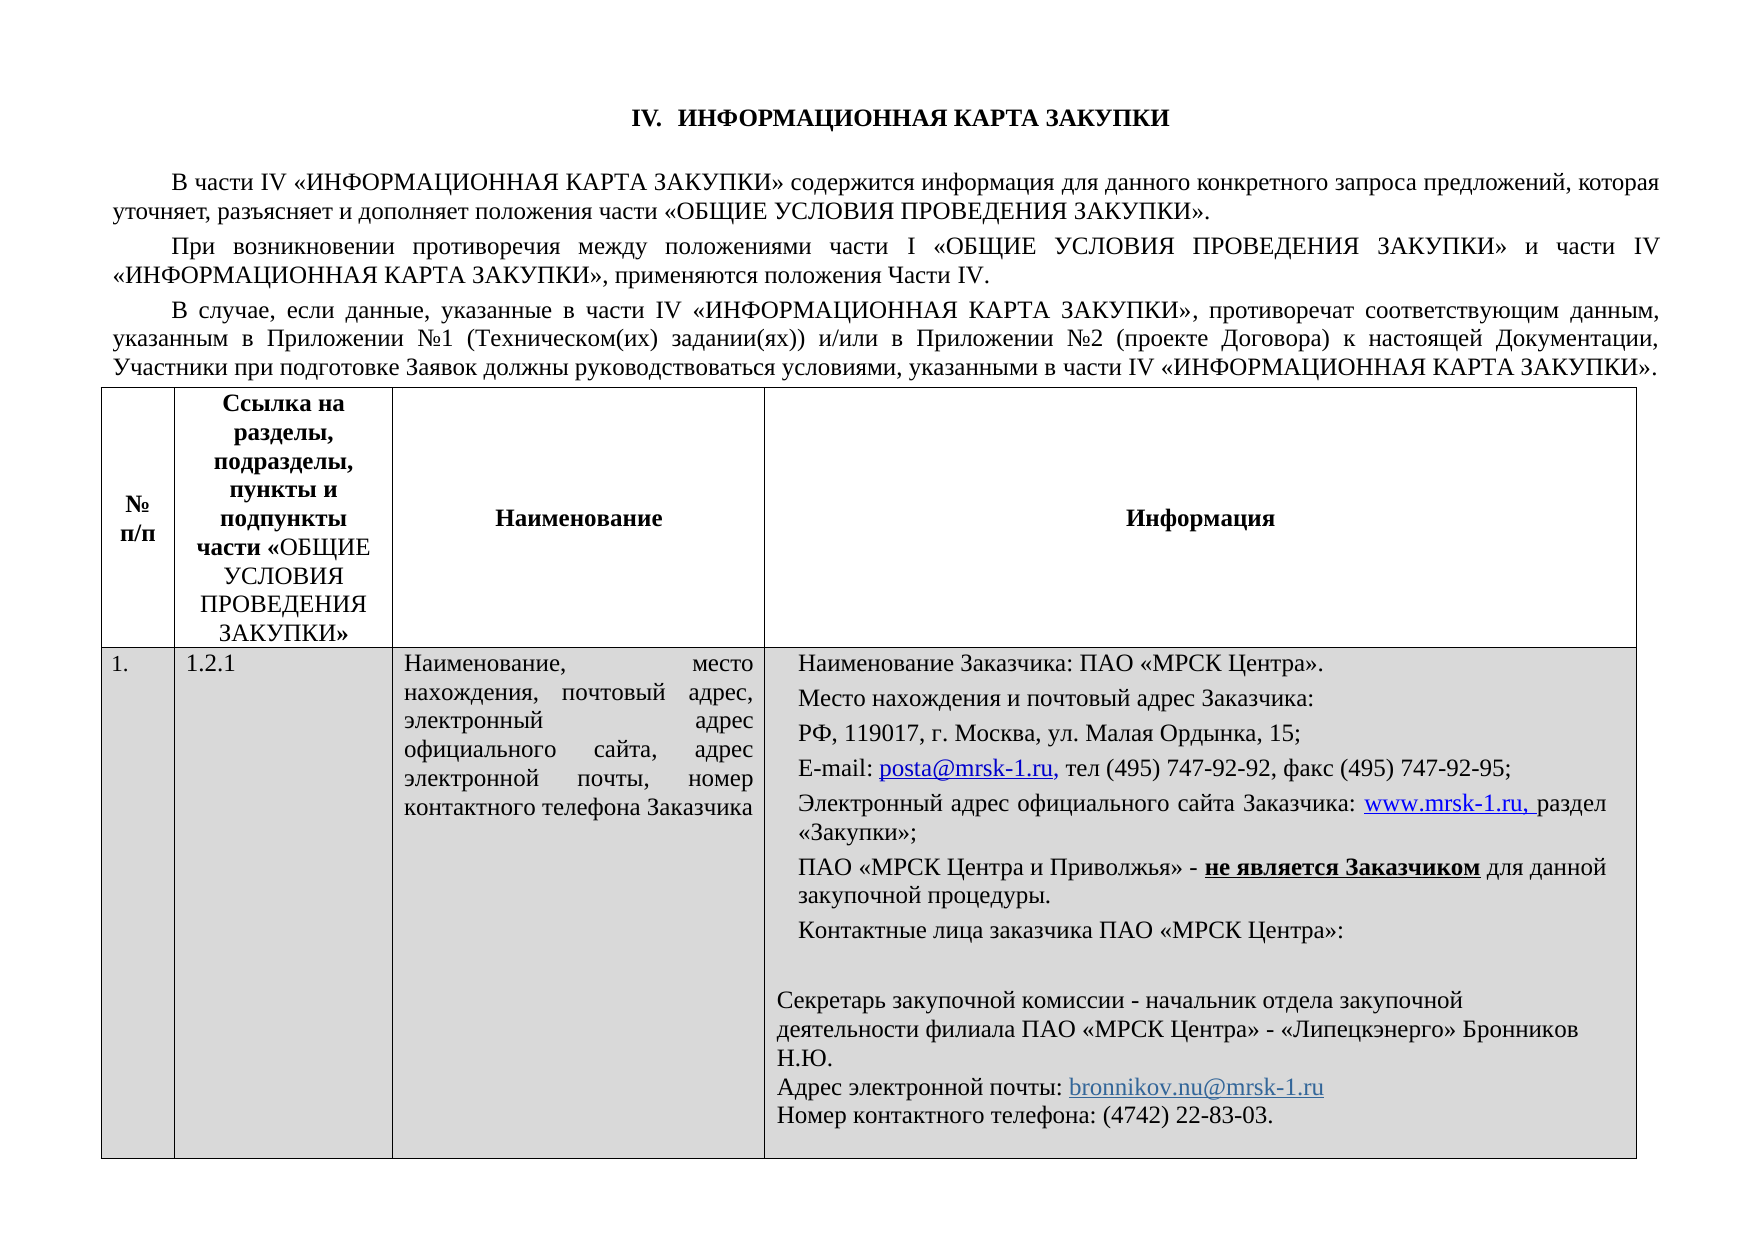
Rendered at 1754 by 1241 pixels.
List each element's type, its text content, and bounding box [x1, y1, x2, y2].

table_header Наименование [393, 388, 764, 647]
table_header Ссылка на разделы, подразделы, пункты и подпункты части «ОБЩИЕ УСЛОВИЯ ПРОВЕДЕНИЯ ЗАКУПКИ» [175, 388, 392, 647]
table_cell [765, 648, 1636, 1158]
text В части IV «ИНФОРМАЦИОННАЯ КАРТА ЗАКУПКИ» содержится информация для данного конкретного запроса предложений, которая уточняет, разъясняет и дополняет положения части «ОБЩИЕ УСЛОВИЯ ПРОВЕДЕНИЯ ЗАКУПКИ». [112, 167, 1660, 225]
table_header Информация [765, 388, 1636, 647]
table_header № п/п [102, 388, 174, 647]
table_cell [102, 648, 174, 1158]
text В случае, если данные, указанные в части IV «ИНФОРМАЦИОННАЯ КАРТА ЗАКУПКИ», противоречат соответствующим данным, указанным в Приложении №1 (Техническом(их) задании(ях)) и/или в Приложении №2 (проекте Договора) к настоящей Документации, Участники при подготовке Заявок должны руководствоваться условиями, указанными в части IV «ИНФОРМАЦИОННАЯ КАРТА ЗАКУПКИ». [112, 295, 1660, 381]
table_cell 1.2.1 [175, 648, 392, 1158]
subtitle ИНФОРМАЦИОННАЯ КАРТА ЗАКУПКИ [112, 103, 1660, 132]
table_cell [393, 648, 764, 1158]
text При возникновении противоречия между положениями части I «ОБЩИЕ УСЛОВИЯ ПРОВЕДЕНИЯ ЗАКУПКИ» и части IV «ИНФОРМАЦИОННАЯ КАРТА ЗАКУПКИ», применяются положения Части IV. [112, 231, 1660, 288]
